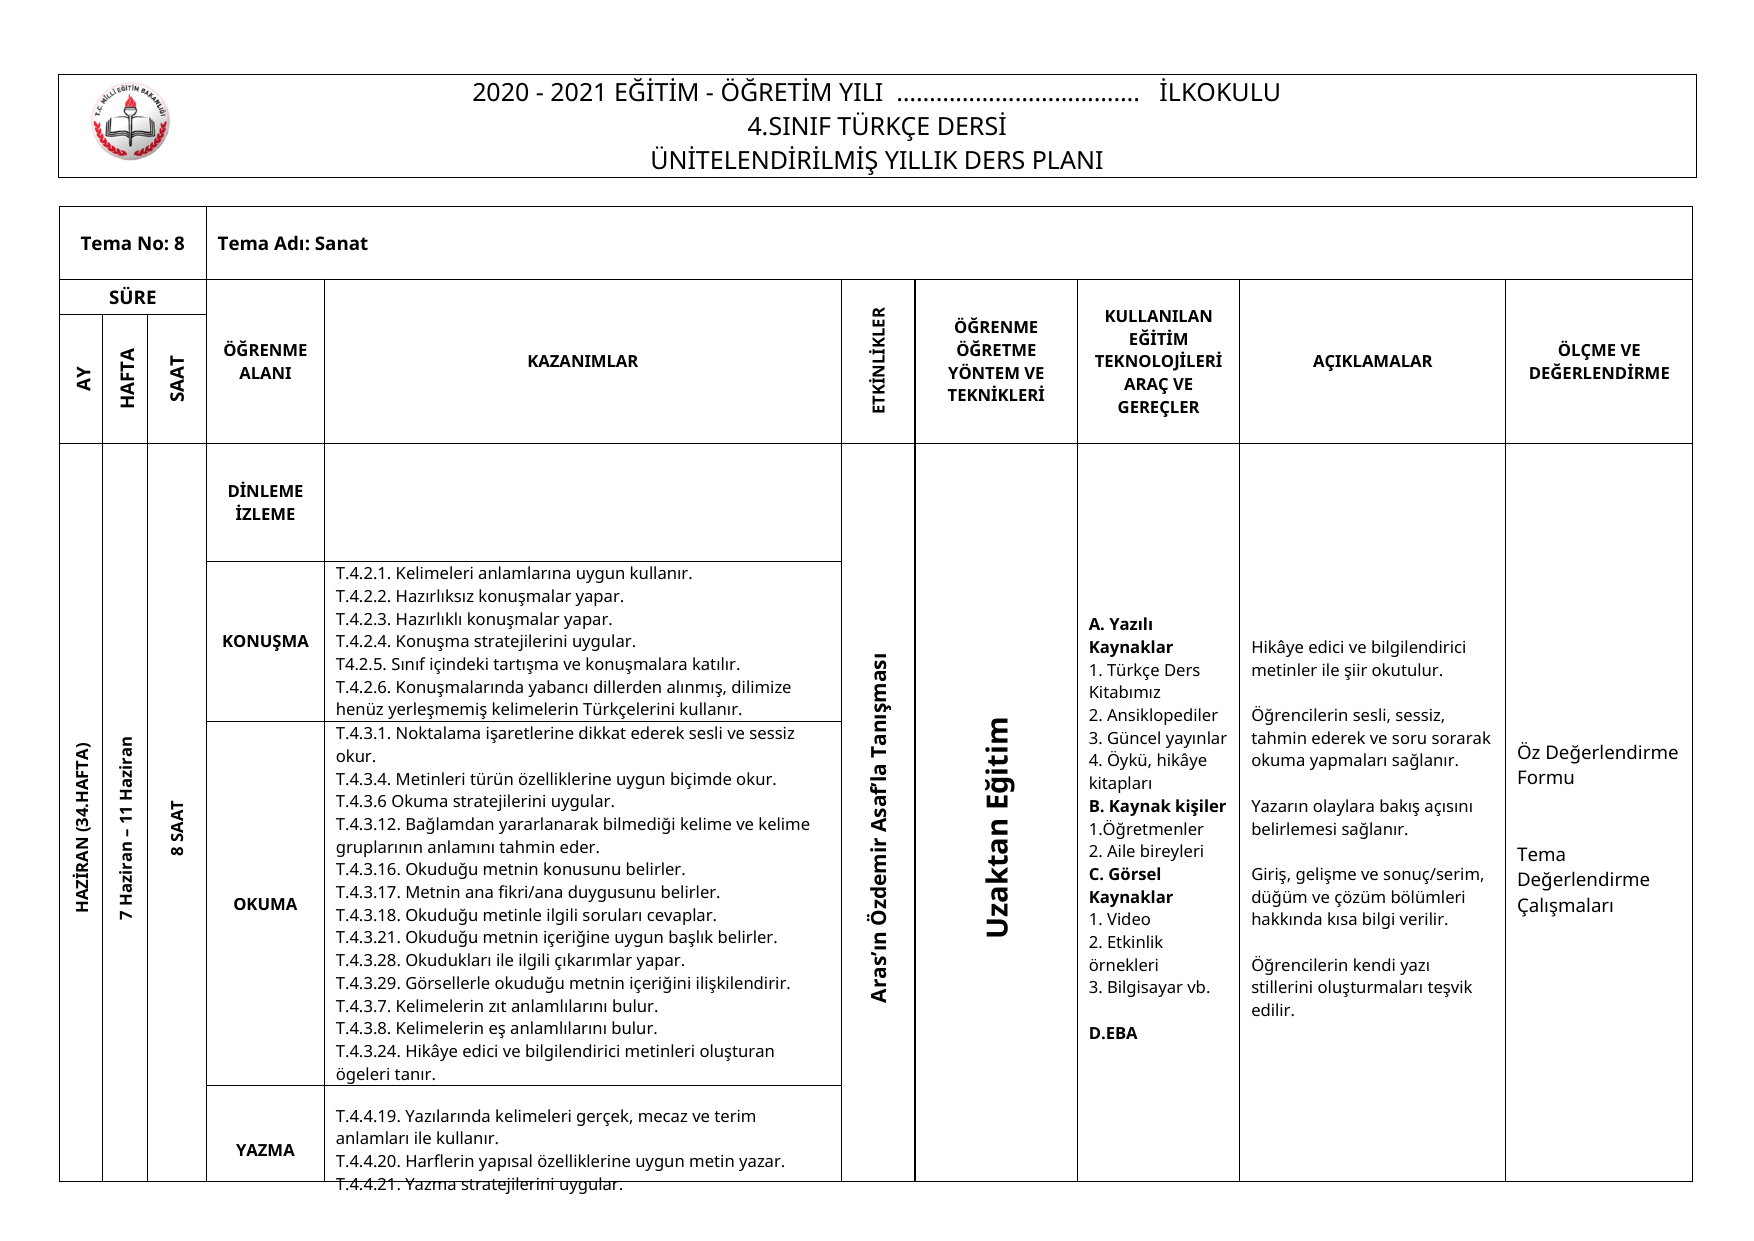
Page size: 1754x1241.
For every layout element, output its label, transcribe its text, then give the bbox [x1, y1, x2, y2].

table_cell T.4.4.19. Yazılarında kelimeleri gerçek, mecaz ve terim anlamları ile kullanır. T.4.4.20. Harflerin yapısal özelliklerine uygun metin yazar. T.4.4.21. Yazma stratejilerini uygular. [325, 1086, 841, 1181]
table_cell KONUŞMA [207, 562, 324, 721]
table_cell SAAT [148, 315, 206, 443]
picture [85, 77, 175, 167]
table_cell Öz Değerlendirme Formu Tema Değerlendirme Çalışmaları [1506, 444, 1692, 1181]
table_cell [325, 444, 841, 561]
table_cell AÇIKLAMALAR [1240, 280, 1505, 443]
table_cell 7 Haziran – 11 Haziran [103, 444, 147, 1181]
table_cell ÖĞRENME ALANI [207, 280, 324, 443]
table_cell KAZANIMLAR [325, 280, 841, 443]
table_cell ÖĞRENME ÖĞRETME YÖNTEM VE TEKNİKLERİ [916, 280, 1077, 443]
table_cell HAZİRAN (34.HAFTA) [60, 444, 102, 1181]
table_cell KULLANILAN EĞİTİM TEKNOLOJİLERİ ARAÇ VE GEREÇLER [1078, 280, 1239, 443]
table_cell ETKİNLİKLER [842, 280, 914, 443]
table_cell Uzaktan Eğitim [916, 444, 1077, 1181]
table_cell YAZMA [207, 1086, 324, 1181]
table_cell HAFTA [103, 315, 147, 443]
table_header Tema Adı: Sanat [207, 207, 1692, 279]
table_cell DİNLEME İZLEME [207, 444, 324, 561]
table_cell T.4.2.1. Kelimeleri anlamlarına uygun kullanır. T.4.2.2. Hazırlıksız konuşmalar yapar. T.4.2.3. Hazırlıklı konuşmalar yapar. T.4.2.4. Konuşma stratejilerini uygular. T4.2.5. Sınıf içindeki tartışma ve konuşmalara katılır. T.4.2.6. Konuşmalarında yabancı dillerden alınmış, dilimize henüz yerleşmemiş kelimelerin Türkçelerini kullanır. [325, 562, 841, 721]
table_cell A. Yazılı Kaynaklar 1. Türkçe Ders Kitabımız 2. Ansiklopediler 3. Güncel yayınlar 4. Öykü, hikâye kitapları B. Kaynak kişiler 1.Öğretmenler 2. Aile bireyleri C. Görsel Kaynaklar 1. Video 2. Etkinlik örnekleri 3. Bilgisayar vb. D.EBA [1078, 444, 1239, 1181]
table_cell ÖLÇME VE DEĞERLENDİRME [1506, 280, 1692, 443]
table_cell SÜRE [60, 280, 206, 314]
table_cell Aras’ın Özdemir Asaf’la Tanışması [842, 444, 914, 1181]
table_cell 8 SAAT [148, 444, 206, 1181]
table_cell T.4.3.1. Noktalama işaretlerine dikkat ederek sesli ve sessiz okur. T.4.3.4. Metinleri türün özelliklerine uygun biçimde okur. T.4.3.6 Okuma stratejilerini uygular. T.4.3.12. Bağlamdan yararlanarak bilmediği kelime ve kelime gruplarının anlamını tahmin eder. T.4.3.16. Okuduğu metnin konusunu belirler. T.4.3.17. Metnin ana fikri/ana duygusunu belirler. T.4.3.18. Okuduğu metinle ilgili soruları cevaplar. T.4.3.21. Okuduğu metnin içeriğine uygun başlık belirler. T.4.3.28. Okudukları ile ilgili çıkarımlar yapar. T.4.3.29. Görsellerle okuduğu metnin içeriğini ilişkilendirir. T.4.3.7. Kelimelerin zıt anlamlılarını bulur. T.4.3.8. Kelimelerin eş anlamlılarını bulur. T.4.3.24. Hikâye edici ve bilgilendirici metinleri oluşturan ögeleri tanır. [325, 722, 841, 1085]
table_cell OKUMA [207, 722, 324, 1085]
table_cell Hikâye edici ve bilgilendirici metinler ile şiir okutulur. Öğrencilerin sesli, sessiz, tahmin ederek ve soru sorarak okuma yapmaları sağlanır. Yazarın olaylara bakış açısını belirlemesi sağlanır. Giriş, gelişme ve sonuç/serim, düğüm ve çözüm bölümleri hakkında kısa bilgi verilir. Öğrencilerin kendi yazı stillerini oluşturmaları teşvik edilir. [1240, 444, 1505, 1181]
table_cell AY [60, 315, 102, 443]
table_header Tema No: 8 [60, 207, 206, 279]
